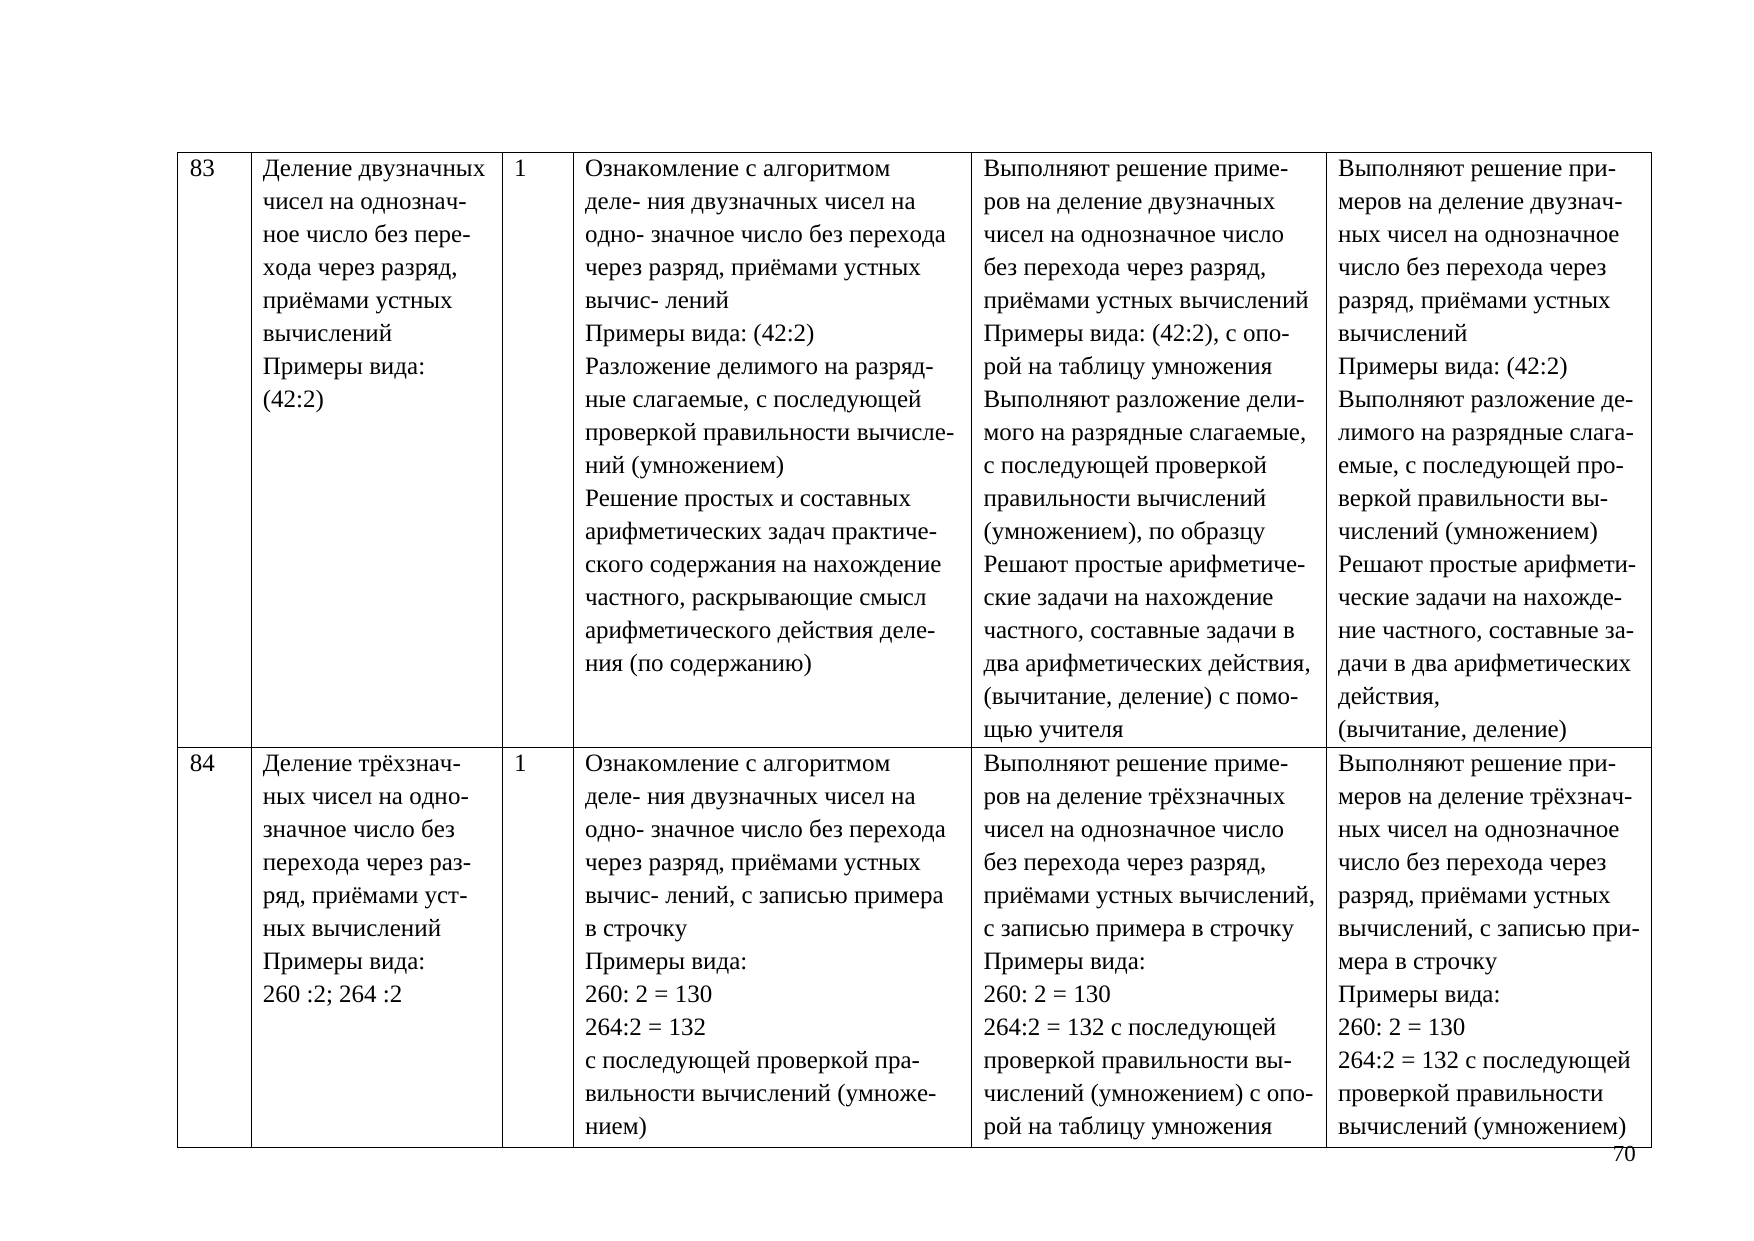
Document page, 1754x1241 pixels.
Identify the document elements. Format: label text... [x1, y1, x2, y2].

table_header Ознакомление с алгоритмом деле- ния двузначных чисел на одно- значное число без перехода через разряд, приёмами устных вычис- лений Примеры вида: (42:2) Разложение делимого на разряд- ные слагаемые, с последующей проверкой правильности вычисле- ний (умножением) Решение простых и составных арифметических задач практиче- ского содержания на нахождение частного, раскрывающие смысл арифметического действия деле- ния (по содержанию) [574, 153, 971, 747]
table_header 1 [503, 153, 573, 747]
table_header Выполняют решение при- меров на деление двузнач- ных чисел на однозначное число без перехода через разряд, приёмами устных вычислений Примеры вида: (42:2) Выполняют разложение де- лимого на разрядные слага- емые, с последующей про- веркой правильности вы- числений (умножением) Решают простые арифмети- ческие задачи на нахожде- ние частного, составные за- дачи в два арифметических действия, (вычитание, деление) [1327, 153, 1651, 747]
table_header Деление двузначных чисел на однознач- ное число без пере- хода через разряд, приёмами устных вычислений Примеры вида: (42:2) [252, 153, 502, 747]
table_cell 84 [178, 748, 251, 1147]
table_cell 1 [503, 748, 573, 1147]
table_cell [252, 748, 502, 1147]
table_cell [574, 748, 971, 1147]
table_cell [1327, 748, 1651, 1147]
table_header 83 [178, 153, 251, 747]
table_header Выполняют решение приме- ров на деление двузначных чисел на однозначное число без перехода через разряд, приёмами устных вычислений Примеры вида: (42:2), с опо- рой на таблицу умножения Выполняют разложение дели- мого на разрядные слагаемые, с последующей проверкой правильности вычислений (умножением), по образцу Решают простые арифметиче- ские задачи на нахождение частного, составные задачи в два арифметических действия, (вычитание, деление) с помо- щью учителя [972, 153, 1326, 747]
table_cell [972, 748, 1326, 1147]
